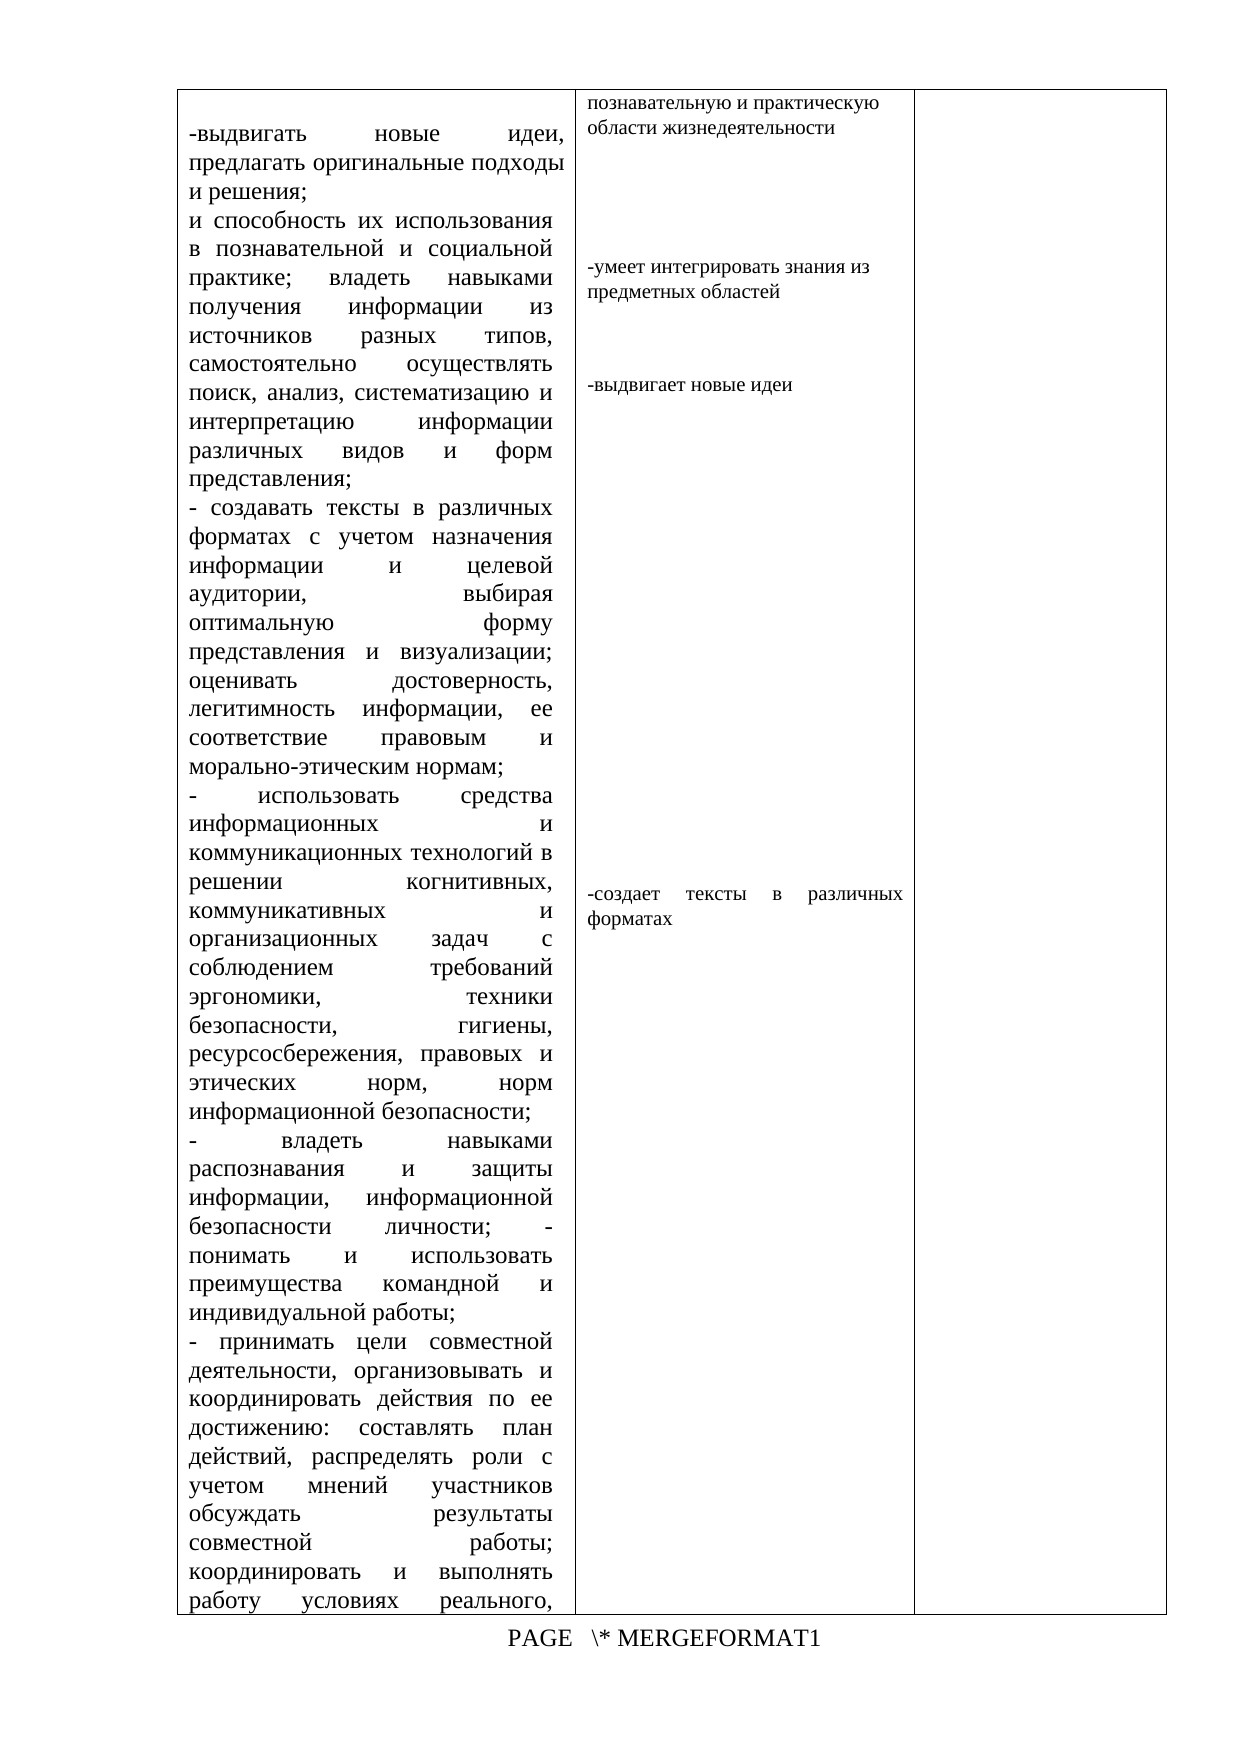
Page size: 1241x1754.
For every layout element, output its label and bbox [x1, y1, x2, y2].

table_cell [178, 90, 575, 1613]
table_cell [576, 90, 914, 1613]
table_cell [915, 90, 1166, 1613]
